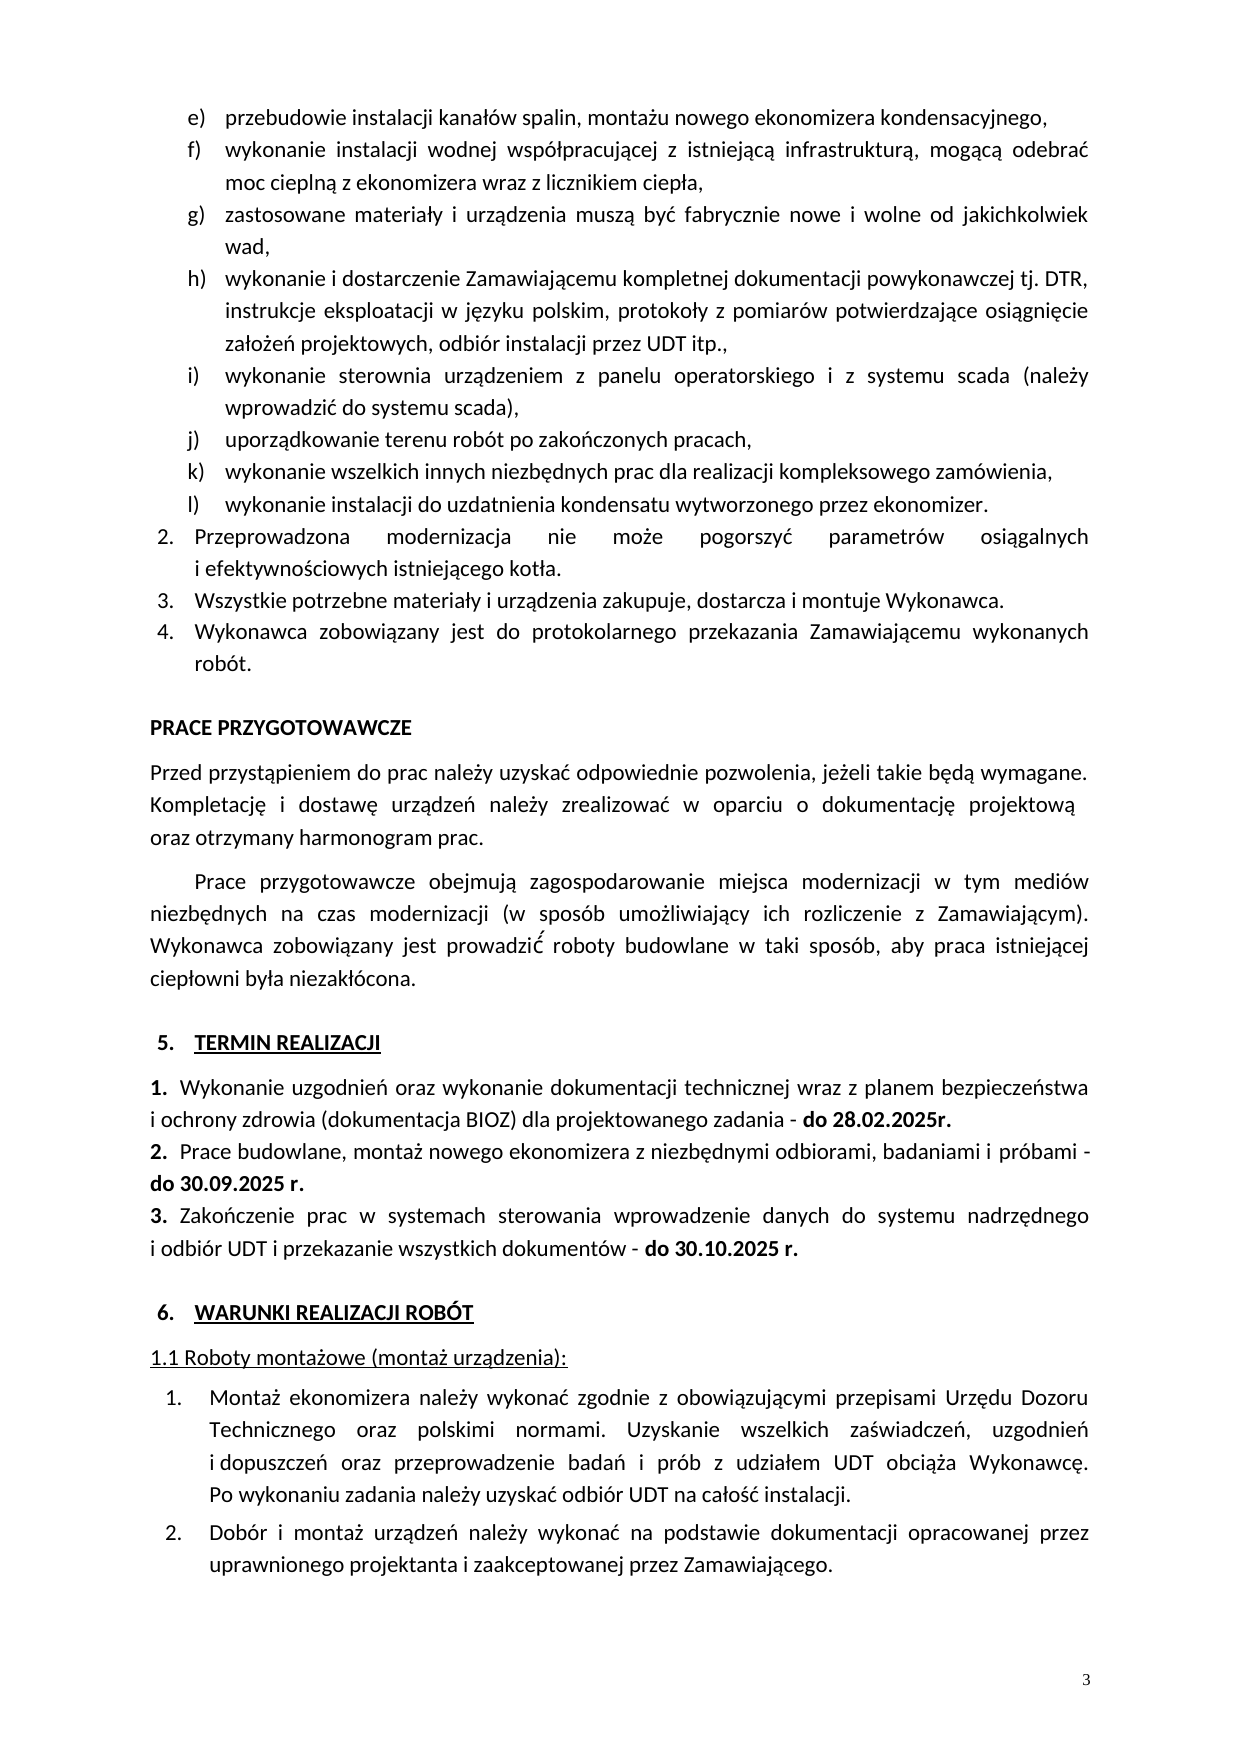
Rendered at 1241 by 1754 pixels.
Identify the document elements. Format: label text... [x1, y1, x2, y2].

list Dobór i montaż urządzeń należy wykonać na podstawie dokumentacji opracowanej przez uprawnionego projektanta i zaakceptowanej przez Zamawiającego. [165, 1518, 1090, 1579]
list zastosowane materiały i urządzenia muszą być fabrycznie nowe i wolne od jakichkolwiek wad, [187, 200, 1090, 260]
subtitle Warunki realizacji robót [157, 1298, 1090, 1326]
list Prace budowlane, montaż nowego ekonomizera z niezbędnymi odbiorami, badaniami i próbami - do 30.09.2025 r. [150, 1137, 1090, 1197]
text 1.1 Roboty montażowe (montaż urządzenia): [150, 1343, 1090, 1371]
subtitle termin REALIZACJI [157, 1028, 1090, 1056]
list Zakończenie prac w systemach sterowania wprowadzenie danych do systemu nadrzędnego i odbiór UDT i przekazanie wszystkich dokumentów - do 30.10.2025 r. [150, 1202, 1090, 1262]
list wykonanie sterownia urządzeniem z panelu operatorskiego i z systemu scada (należy wprowadzić do systemu scada), [187, 361, 1090, 421]
list Wykonanie uzgodnień oraz wykonanie dokumentacji technicznej wraz z planem bezpieczeństwa i ochrony zdrowia (dokumentacja BIOZ) dla projektowanego zadania - do 28.02.2025r. [150, 1073, 1090, 1133]
list wykonanie instalacji wodnej współpracującej z istniejącą infrastrukturą, mogącą odebrać moc cieplną z ekonomizera wraz z licznikiem ciepła, [187, 136, 1090, 196]
list wykonanie instalacji do uzdatnienia kondensatu wytworzonego przez ekonomizer. [187, 490, 1090, 518]
text Prace przygotowawcze obejmują zagospodarowanie miejsca modernizacji w tym mediów niezbędnych na czas modernizacji (w sposób umożliwiający ich rozliczenie z Zamawiającym). Wykonawca zobowiązany jest prowadzić́ roboty budowlane w taki sposób, aby praca istniejącej ciepłowni była niezakłócona. [150, 867, 1090, 992]
list Wykonawca zobowiązany jest do protokolarnego przekazania Zamawiającemu wykonanych robót. [157, 617, 1090, 677]
list Montaż ekonomizera należy wykonać zgodnie z obowiązującymi przepisami Urzędu Dozoru Technicznego oraz polskimi normami. Uzyskanie wszelkich zaświadczeń, uzgodnień i dopuszczeń oraz przeprowadzenie badań i prób z udziałem UDT obciąża Wykonawcę. Po wykonaniu zadania należy uzyskać odbiór UDT na całość instalacji. [165, 1383, 1090, 1508]
text PRACE PRZYGOTOWAWCZE [150, 713, 1090, 742]
list przebudowie instalacji kanałów spalin, montażu nowego ekonomizera kondensacyjnego, [187, 103, 1090, 131]
list Przeprowadzona modernizacja nie może pogorszyć parametrów osiągalnych i efektywnościowych istniejącego kotła. [157, 522, 1090, 582]
list Wszystkie potrzebne materiały i urządzenia zakupuje, dostarcza i montuje Wykonawca. [157, 586, 1090, 614]
list wykonanie i dostarczenie Zamawiającemu kompletnej dokumentacji powykonawczej tj. DTR, instrukcje eksploatacji w języku polskim, protokoły z pomiarów potwierdzające osiągnięcie założeń projektowych, odbiór instalacji przez UDT itp., [187, 264, 1090, 357]
list wykonanie wszelkich innych niezbędnych prac dla realizacji kompleksowego zamówienia, [187, 457, 1090, 486]
text Przed przystąpieniem do prac należy uzyskać odpowiednie pozwolenia, jeżeli takie będą wymagane. Kompletację i dostawę urządzeń należy zrealizować w oparciu o dokumentację projektową oraz otrzymany harmonogram prac. [150, 758, 1090, 851]
list uporządkowanie terenu robót po zakończonych pracach, [187, 425, 1090, 453]
